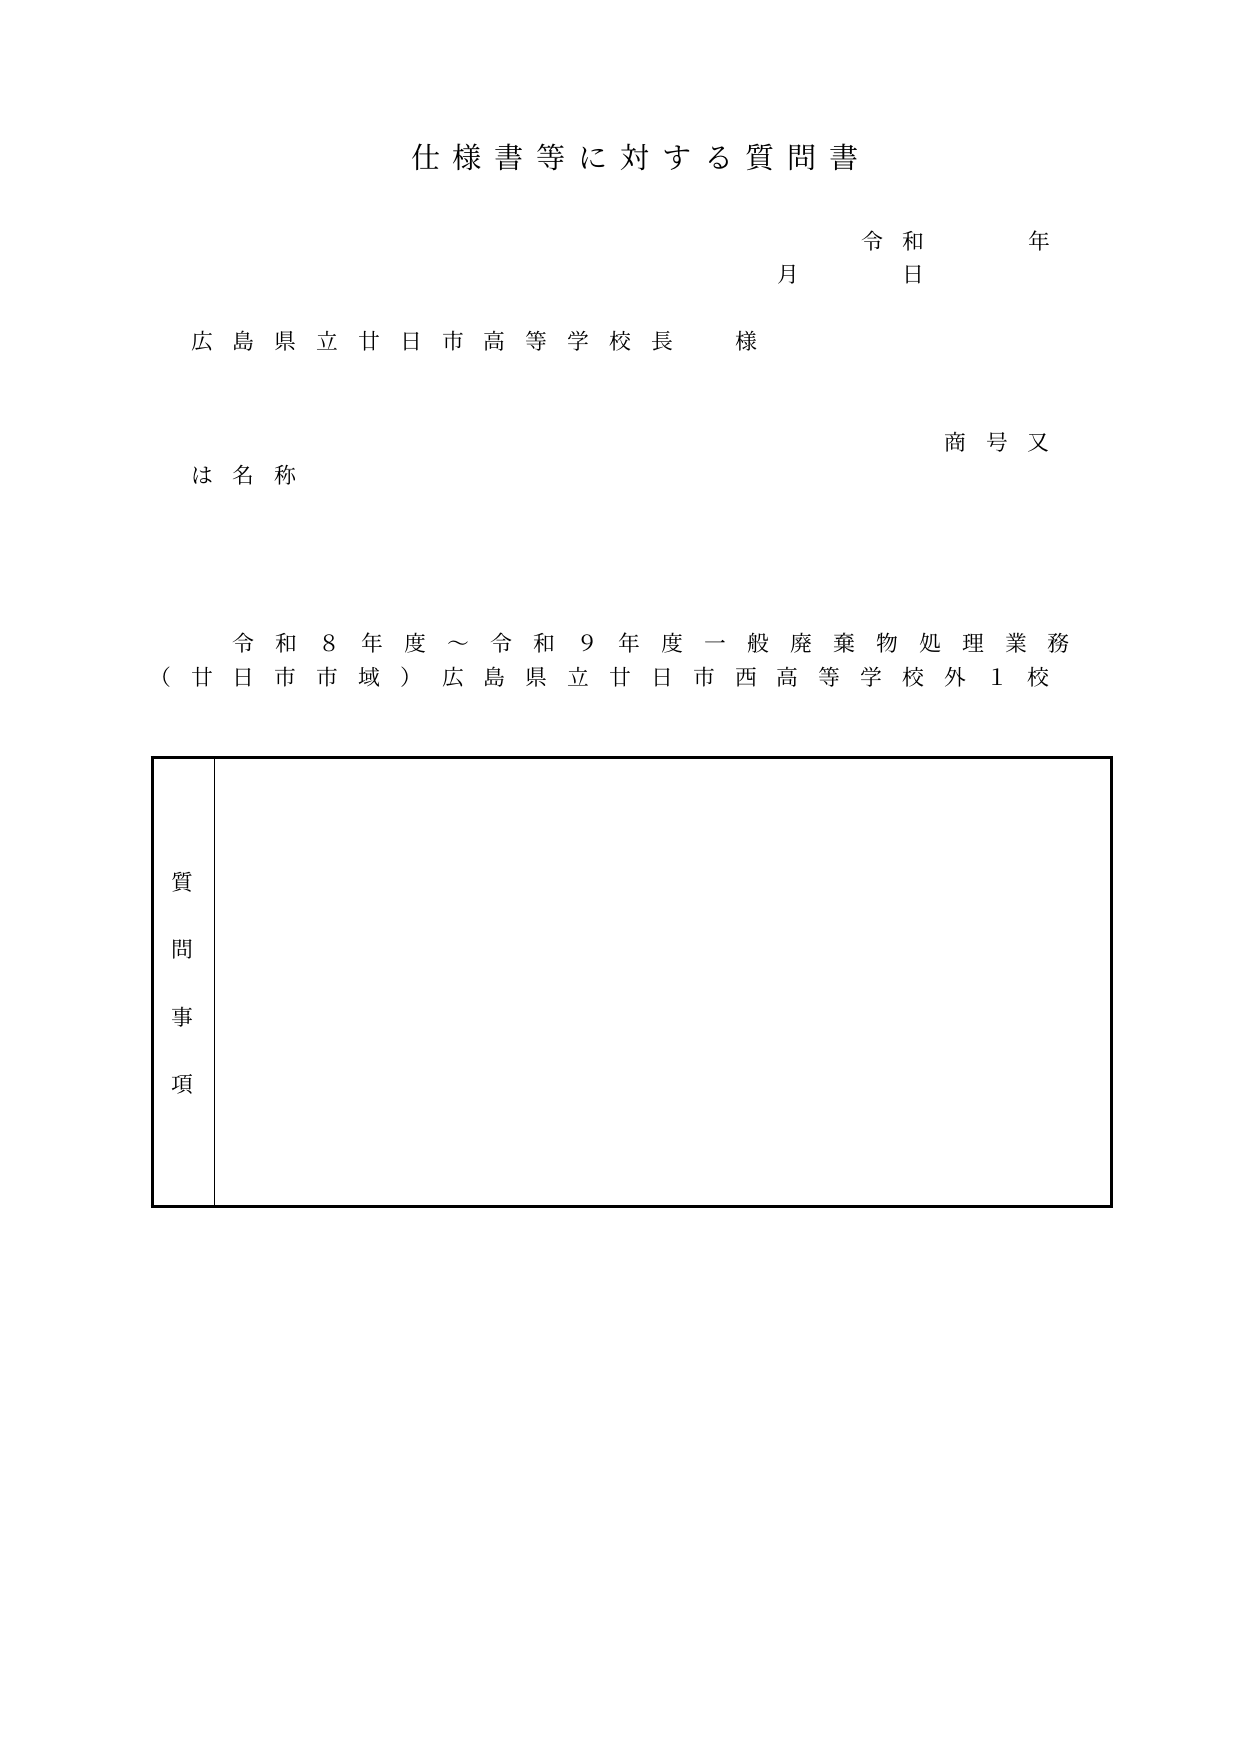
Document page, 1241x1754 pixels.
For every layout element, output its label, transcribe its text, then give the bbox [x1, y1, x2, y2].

table_header [215, 759, 1110, 1205]
text 広島県立廿日市高等学校長 様 [186, 323, 1091, 357]
text 商号又は名称 [186, 424, 1091, 491]
text 令和８年度～令和９年度一般廃棄物処理業務（廿日市市域）広島県立廿日市西高等学校外１校 [149, 625, 1091, 692]
text 令和 年 月 日 [769, 223, 1091, 290]
text 仕様書等に対する質問書 [186, 122, 1091, 189]
table_header 質 問 事 項 [154, 759, 214, 1205]
